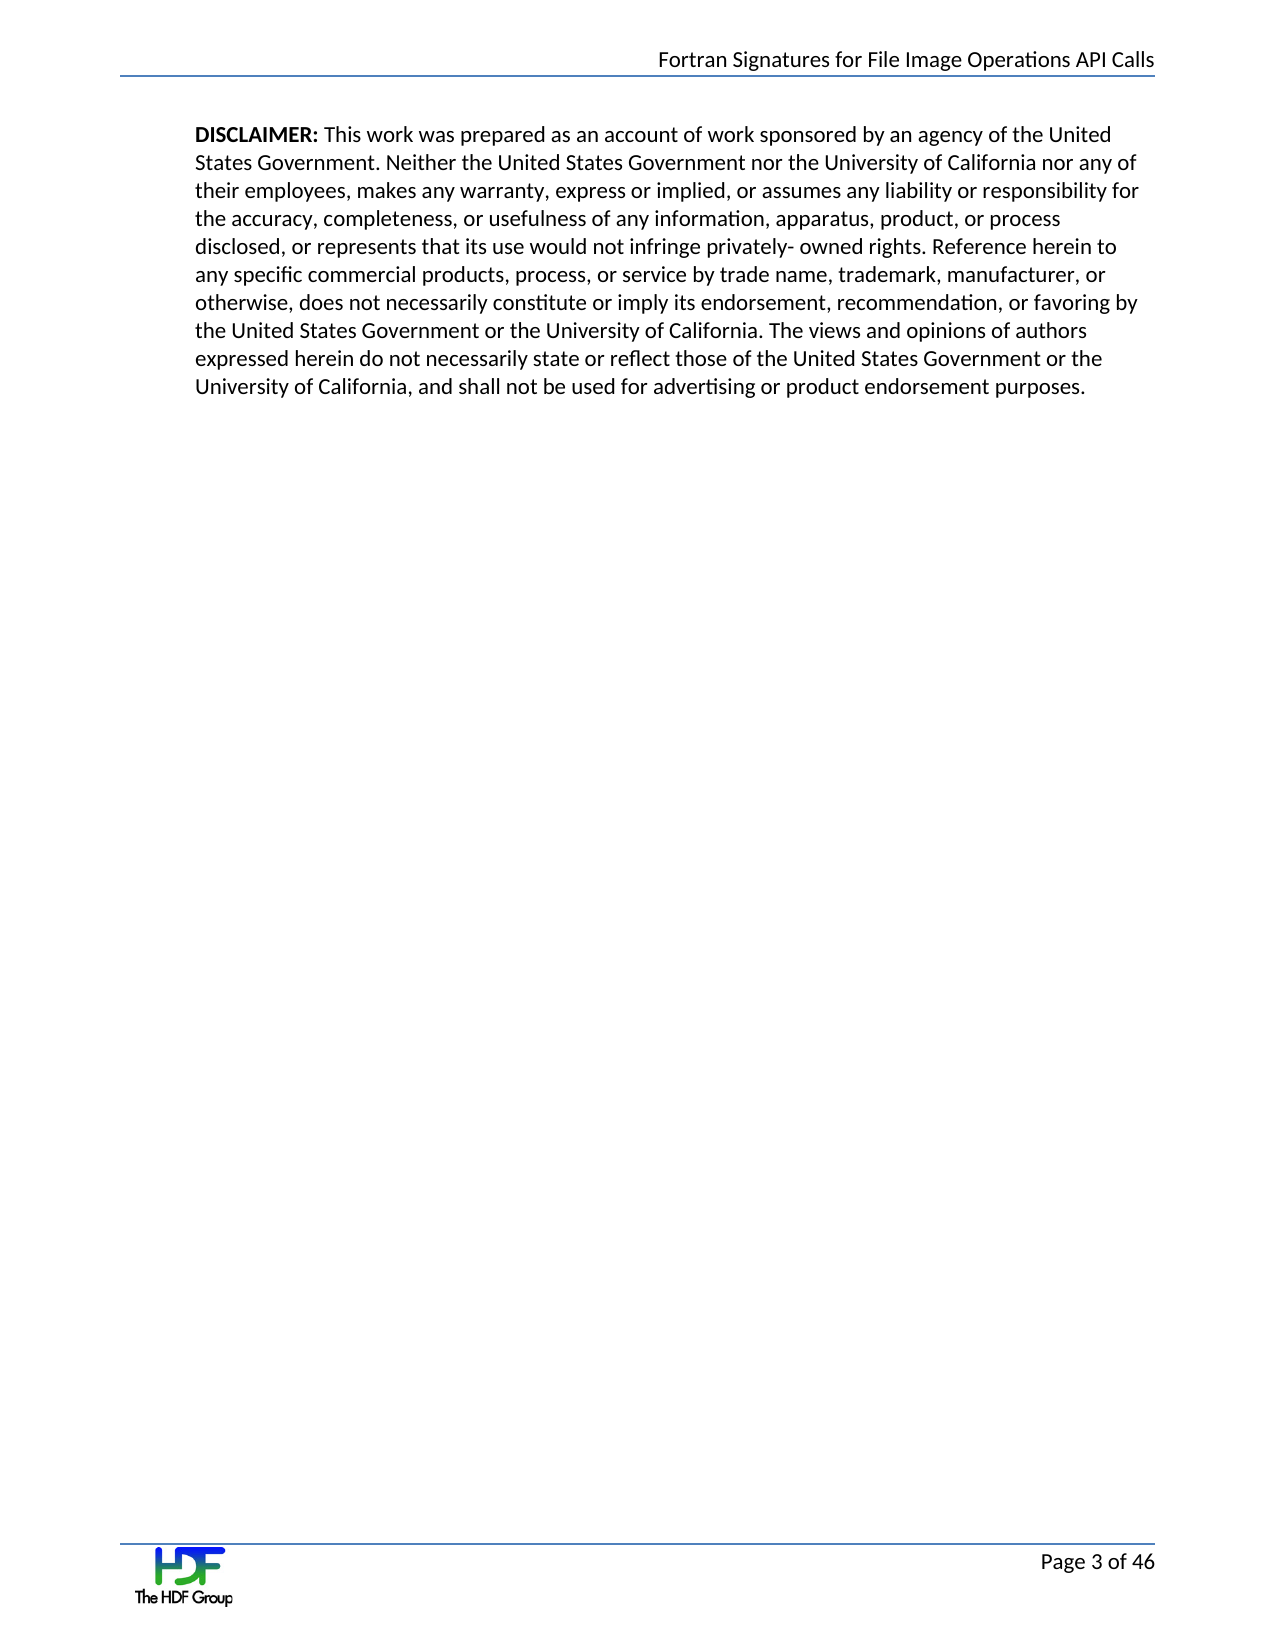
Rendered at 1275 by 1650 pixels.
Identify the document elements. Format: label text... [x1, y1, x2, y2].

picture [135, 1547, 233, 1607]
text DISCLAIMER: This work was prepared as an account of work sponsored by an agency of the United States Government. Neither the United States Government nor the University of California nor any of their employees, makes any warranty, express or implied, or assumes any liability or responsibility for the accuracy, completeness, or usefulness of any information, apparatus, product, or process disclosed, or represents that its use would not infringe privately- owned rights. Reference herein to any specific commercial products, process, or service by trade name, trademark, manufacturer, or otherwise, does not necessarily constitute or imply its endorsement, recommendation, or favoring by the United States Government or the University of California. The views and opinions of authors expressed herein do not necessarily state or reflect those of the United States Government or the University of California, and shall not be used for advertising or product endorsement purposes. [195, 120, 1155, 400]
